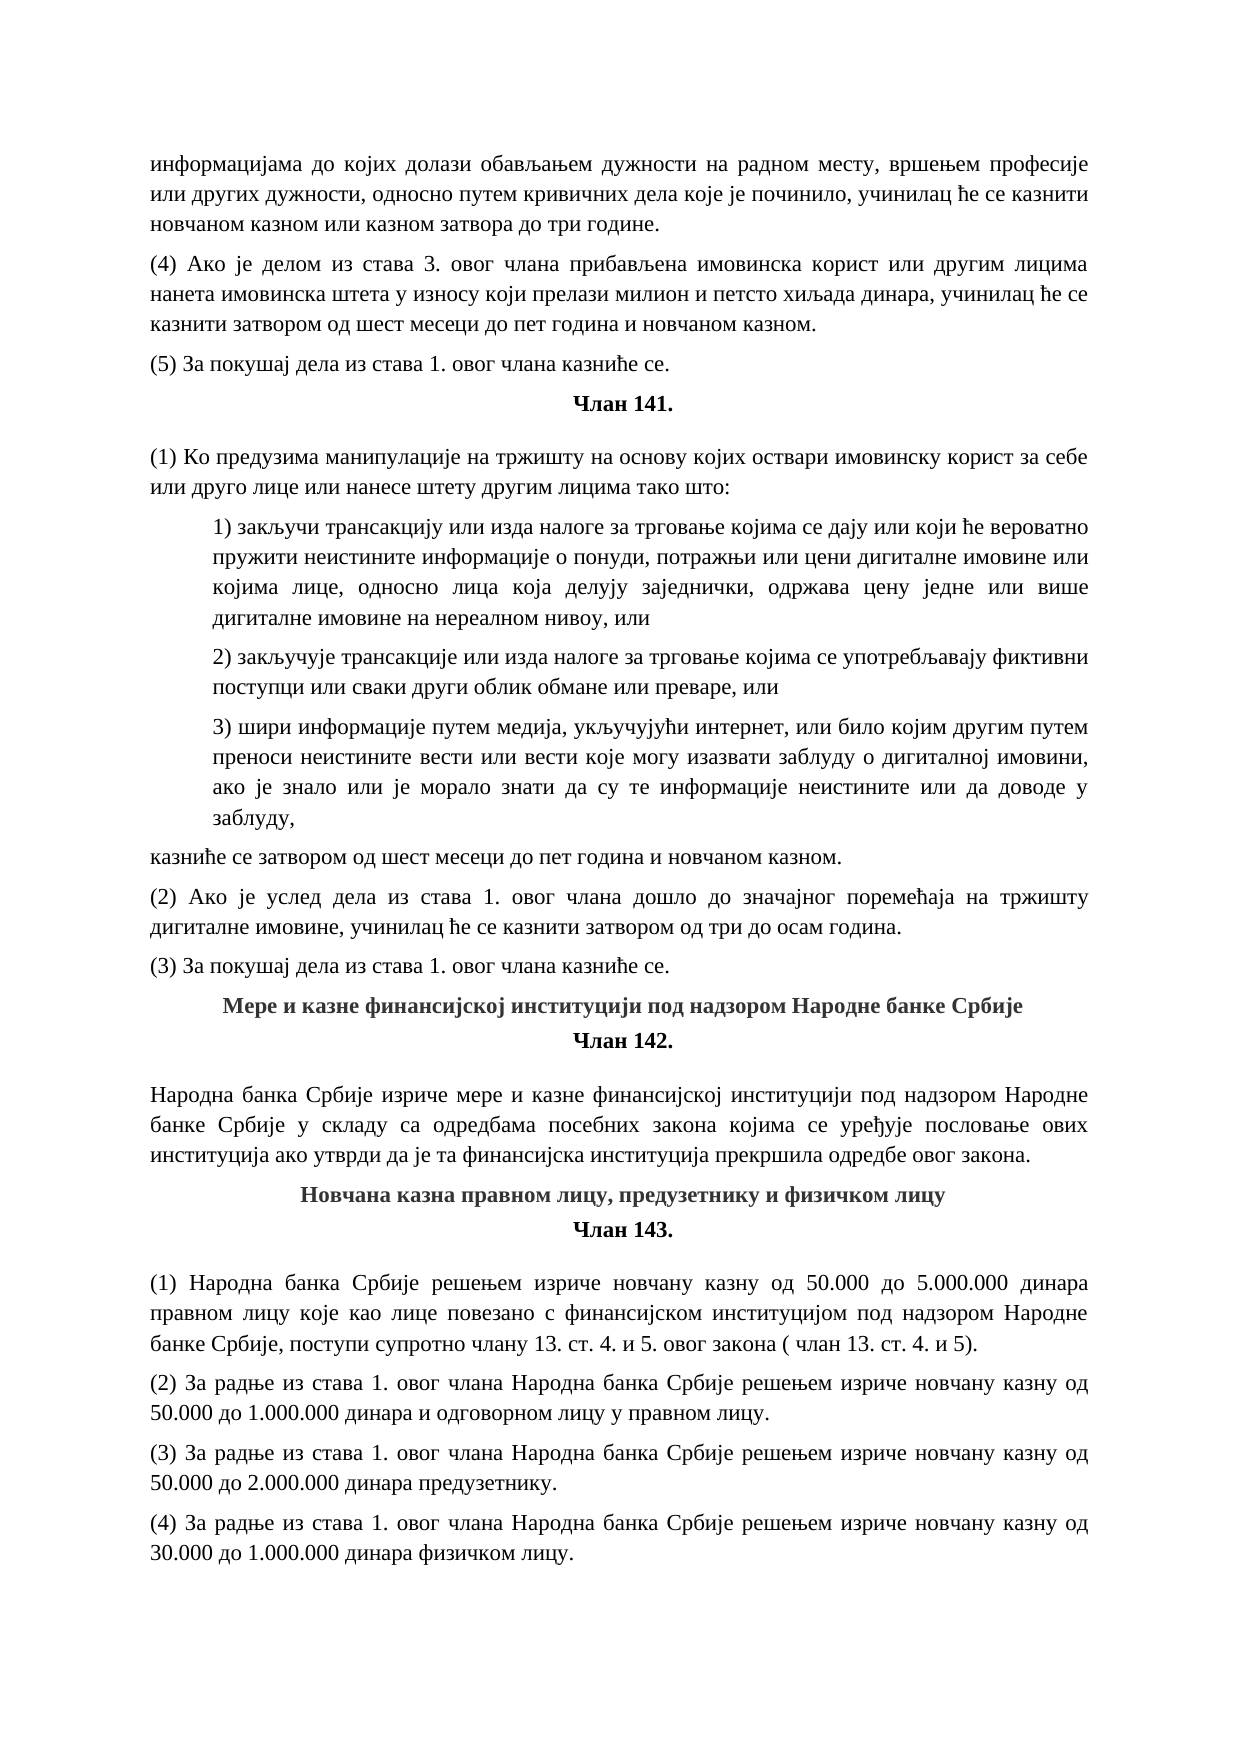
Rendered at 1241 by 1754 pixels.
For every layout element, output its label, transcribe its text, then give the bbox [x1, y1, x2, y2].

text (3) За покушај дела из става 1. овог члана казниће се. [150, 953, 1090, 979]
text Мере и казне финансијској институцији под надзором Народне банке Србије [150, 992, 1090, 1018]
text Народна банка Србије изриче мере и казне финансијској институцији под надзором Народне банке Србије у складу са одредбама посебних закона којима се уређује пословање ових институција ако утврди да је та финансијска институција прекршила одредбе овог закона. [150, 1081, 1090, 1167]
text Члан 143. [150, 1216, 1090, 1242]
text Новчана казна правном лицу, предузетнику и физичком лицу [150, 1181, 1090, 1207]
text казниће се затвором од шест месеци до пет година и новчаном казном. [150, 843, 1090, 869]
text (4) За радње из става 1. овог члана Народна банка Србије решењем изриче новчану казну од 30.000 до 1.000.000 динара физичком лицу. [150, 1509, 1090, 1565]
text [150, 150, 1090, 237]
text 1) закључи трансакцију или изда налоге за трговање којима се дају или који ће вероватно пружити неистините информације о понуди, потражњи или цени дигиталне имовине или којима лице, односно лица која делују заједнички, одржава цену једне или више дигиталне имовине на нереалном нивоу, или [212, 513, 1090, 630]
text 2) закључује трансакције или изда налоге за трговање којима се употребљавају фиктивни поступци или сваки други облик обмане или преваре, или [212, 643, 1090, 700]
text 3) шири информације путем медија, укључујући интернет, или било којим другим путем преноси неистините вести или вести које могу изазвати заблуду о дигиталној имовини, ако је знало или је морало знати да су те информације неистините или да доводе у заблуду, [212, 713, 1090, 830]
text (1) Ко предузима манипулације на тржишту на основу којих оствари имовинску корист за себе или друго лице или нанесе штету другим лицима тако што: [150, 443, 1090, 500]
text (2) За радње из става 1. овог члана Народна банка Србије решењем изриче новчану казну од 50.000 до 1.000.000 динара и одговорном лицу у правном лицу. [150, 1369, 1090, 1426]
text (3) За радње из става 1. овог члана Народна банка Србије решењем изриче новчану казну од 50.000 до 2.000.000 динара предузетнику. [150, 1439, 1090, 1496]
text (2) Ако је услед дела из става 1. овог члана дошло до значајног поремећаја на тржишту дигиталне имовине, учинилац ће се казнити затвором од три до осам година. [150, 883, 1090, 939]
text (1) Народна банка Србије решењем изриче новчану казну од 50.000 до 5.000.000 динара правном лицу које као лице повезано с финансијском институцијом под надзором Народне банке Србије, поступи супротно члану 13. ст. 4. и 5. овог закона ( члан 13. ст. 4. и 5). [150, 1269, 1090, 1356]
text (4) Ако је делом из става 3. овог члана прибављена имовинска корист или другим лицима нанета имовинска штета у износу који прелази милион и петсто хиљада динара, учинилац ће се казнити затвором од шест месеци до пет година и новчаном казном. [150, 250, 1090, 337]
text Члан 142. [150, 1027, 1090, 1053]
text (5) За покушај дела из става 1. овог члана казниће се. [150, 350, 1090, 376]
text Члан 141. [150, 389, 1090, 416]
